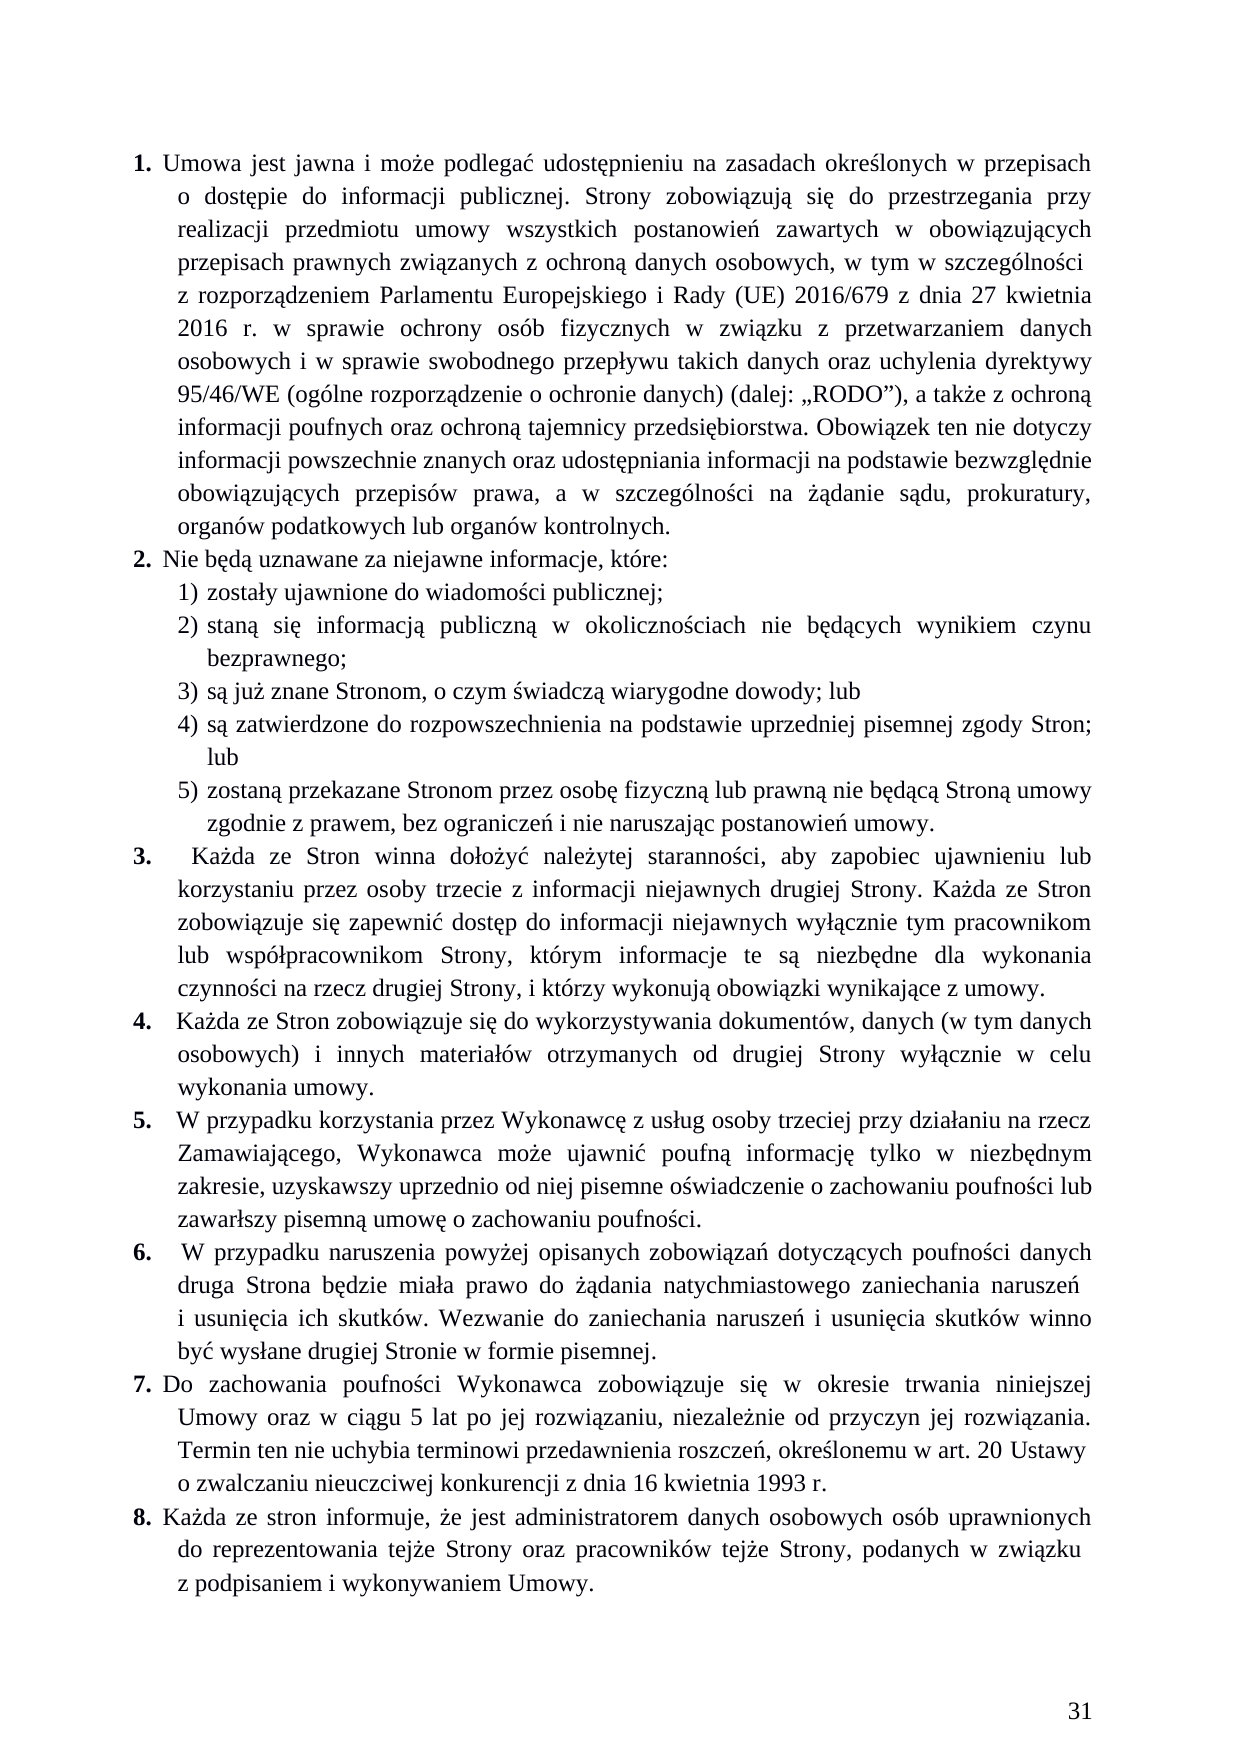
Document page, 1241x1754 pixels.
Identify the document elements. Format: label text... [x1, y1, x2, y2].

list są zatwierdzone do rozpowszechnienia na podstawie uprzedniej pisemnej zgody Stron; lub [177, 709, 1092, 771]
list Nie będą uznawane za niejawne informacje, które: [133, 544, 1092, 573]
list zostaną przekazane Stronom przez osobę fizyczną lub prawną nie będącą Stroną umowy zgodnie z prawem, bez ograniczeń i nie naruszając postanowień umowy. [177, 775, 1092, 837]
list W przypadku naruszenia powyżej opisanych zobowiązań dotyczących poufności danych druga Strona będzie miała prawo do żądania natychmiastowego zaniechania naruszeń i usunięcia ich skutków. Wezwanie do zaniechania naruszeń i usunięcia skutków winno być wysłane drugiej Stronie w formie pisemnej. [133, 1237, 1092, 1365]
list zostały ujawnione do wiadomości publicznej; [177, 577, 1092, 606]
list W przypadku korzystania przez Wykonawcę z usług osoby trzeciej przy działaniu na rzecz Zamawiającego, Wykonawca może ujawnić poufną informację tylko w niezbędnym zakresie, uzyskawszy uprzednio od niej pisemne oświadczenie o zachowaniu poufności lub zawarłszy pisemną umowę o zachowaniu poufności. [133, 1105, 1092, 1233]
list są już znane Stronom, o czym świadczą wiarygodne dowody; lub [177, 676, 1092, 705]
list Każda ze stron informuje, że jest administratorem danych osobowych osób uprawnionych do reprezentowania tejże Strony oraz pracowników tejże Strony, podanych w związku z podpisaniem i wykonywaniem Umowy. [133, 1502, 1092, 1596]
list staną się informacją publiczną w okolicznościach nie będących wynikiem czynu bezprawnego; [177, 610, 1092, 672]
list Umowa jest jawna i może podlegać udostępnieniu na zasadach określonych w przepisach o dostępie do informacji publicznej. Strony zobowiązują się do przestrzegania przy realizacji przedmiotu umowy wszystkich postanowień zawartych w obowiązujących przepisach prawnych związanych z ochroną danych osobowych, w tym w szczególności z rozporządzeniem Parlamentu Europejskiego i Rady (UE) 2016/679 z dnia 27 kwietnia 2016 r. w sprawie ochrony osób fizycznych w związku z przetwarzaniem danych osobowych i w sprawie swobodnego przepływu takich danych oraz uchylenia dyrektywy 95/46/WE (ogólne rozporządzenie o ochronie danych) (dalej: „RODO”), a także z ochroną informacji poufnych oraz ochroną tajemnicy przedsiębiorstwa. Obowiązek ten nie dotyczy informacji powszechnie znanych oraz udostępniania informacji na podstawie bezwzględnie obowiązujących przepisów prawa, a w szczególności na żądanie sądu, prokuratury, organów podatkowych lub organów kontrolnych. [133, 148, 1092, 540]
list Do zachowania poufności Wykonawca zobowiązuje się w okresie trwania niniejszej Umowy oraz w ciągu 5 lat po jej rozwiązaniu, niezależnie od przyczyn jej rozwiązania. Termin ten nie uchybia terminowi przedawnienia roszczeń, określonemu w art. 20 Ustawy o zwalczaniu nieuczciwej konkurencji z dnia 16 kwietnia 1993 r. [133, 1369, 1092, 1497]
list Każda ze Stron zobowiązuje się do wykorzystywania dokumentów, danych (w tym danych osobowych) i innych materiałów otrzymanych od drugiej Strony wyłącznie w celu wykonania umowy. [133, 1006, 1092, 1101]
list Każda ze Stron winna dołożyć należytej staranności, aby zapobiec ujawnieniu lub korzystaniu przez osoby trzecie z informacji niejawnych drugiej Strony. Każda ze Stron zobowiązuje się zapewnić dostęp do informacji niejawnych wyłącznie tym pracownikom lub współpracownikom Strony, którym informacje te są niezbędne dla wykonania czynności na rzecz drugiej Strony, i którzy wykonują obowiązki wynikające z umowy. [133, 841, 1092, 1002]
